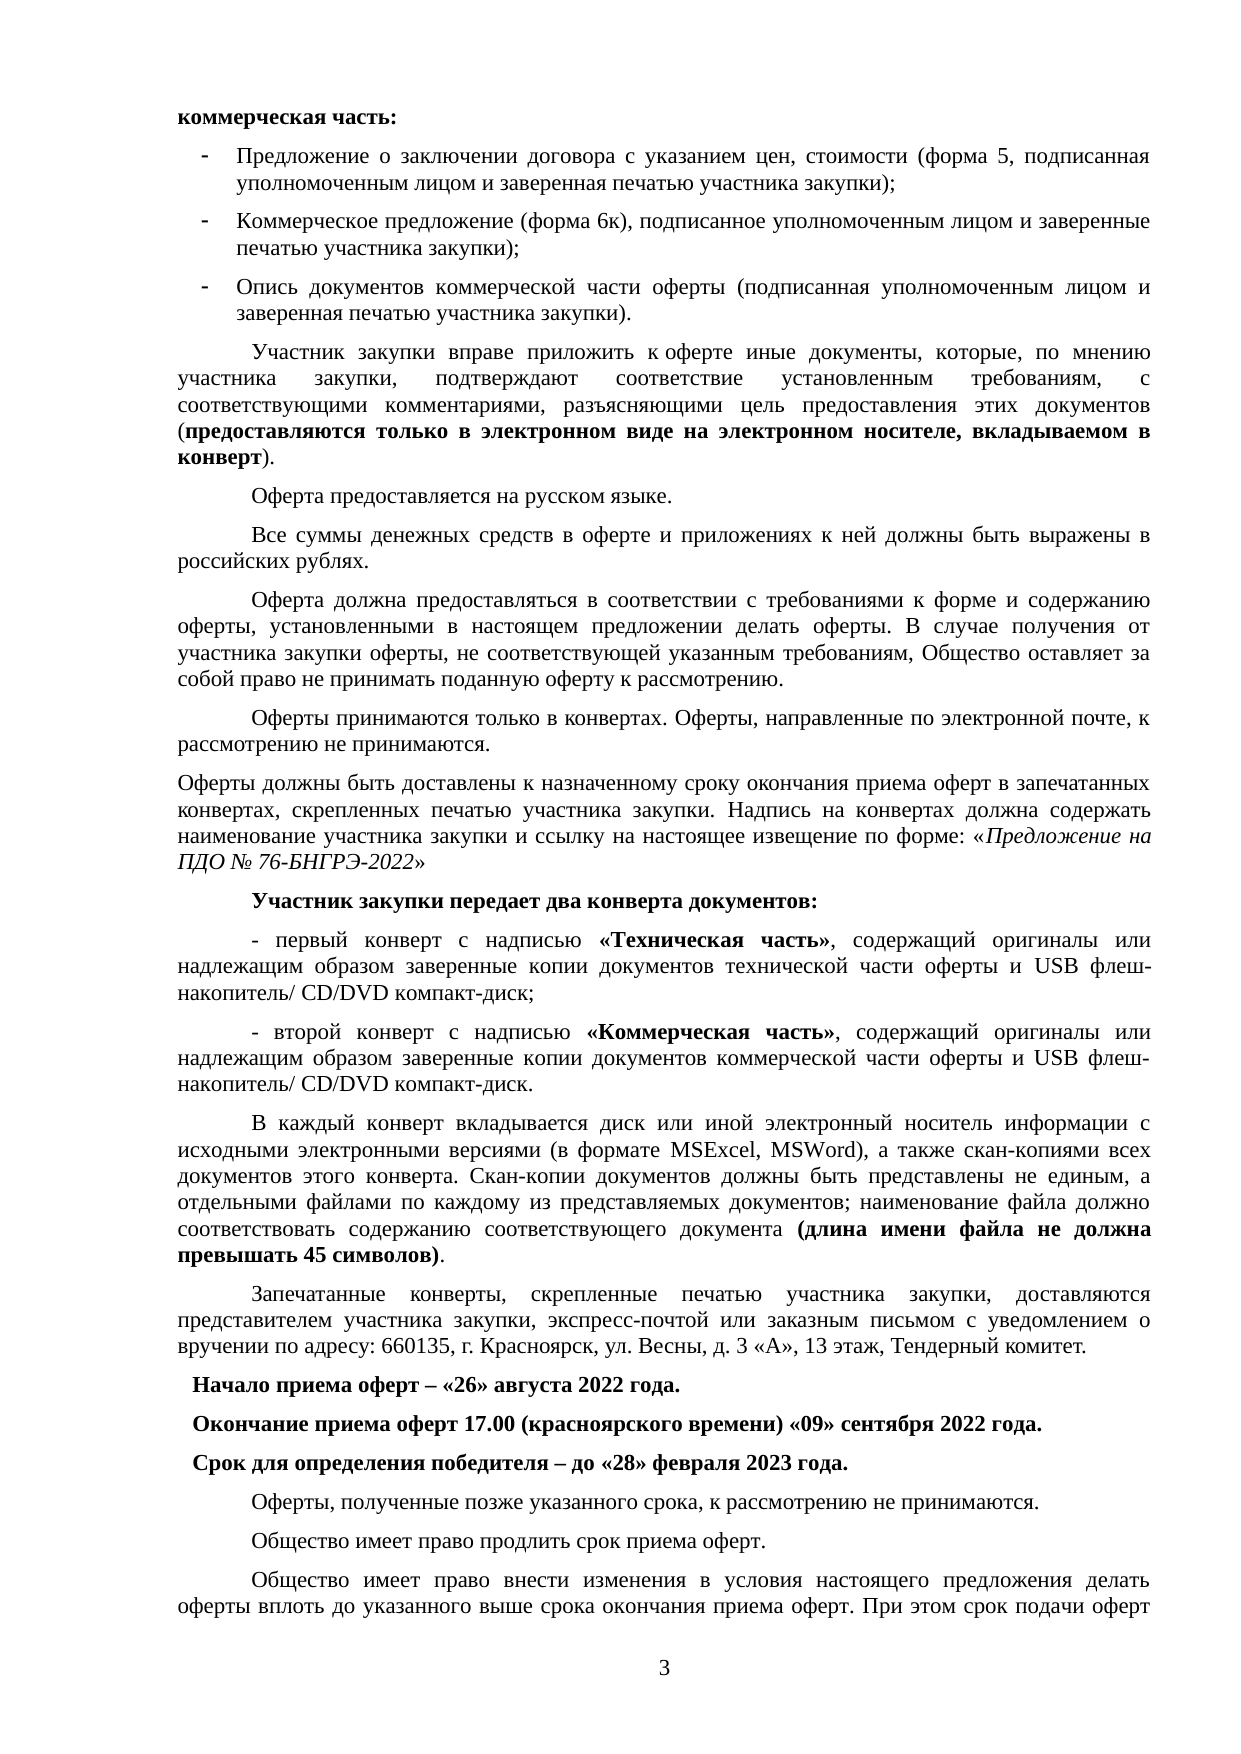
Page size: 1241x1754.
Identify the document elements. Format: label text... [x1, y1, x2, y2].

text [177, 1566, 1152, 1618]
text Все суммы денежных средств в оферте и приложениях к ней должны быть выражены в российских рублях. [177, 521, 1152, 574]
list Опись документов коммерческой части оферты (подписанная уполномоченным лицом и заверенная печатью участника закупки). [201, 273, 1152, 325]
text коммерческая часть: [177, 103, 1152, 130]
text Участник закупки вправе приложить к оферте иные документы, которые, по мнению участника закупки, подтверждают соответствие установленным требованиям, с соответствующими комментариями, разъясняющими цель предоставления этих документов (предоставляются только в электронном виде на электронном носителе, вкладываемом в конверт). [177, 338, 1152, 470]
text В каждый конверт вкладывается диск или иной электронный носитель информации с исходными электронными версиями (в формате MSExcel, MSWord), а также скан-копиями всех документов этого конверта. Скан-копии документов должны быть представлены не единым, а отдельными файлами по каждому из представляемых документов; наименование файла должно соответствовать содержанию соответствующего документа (длина имени файла не должна превышать 45 символов). [177, 1109, 1152, 1267]
text Окончание приема оферт 17.00 (красноярского времени) «09» сентября 2022 года. [192, 1410, 1152, 1437]
list Предложение о заключении договора с указанием цен, стоимости (форма 5, подписанная уполномоченным лицом и заверенная печатью участника закупки); [201, 142, 1152, 195]
text Запечатанные конверты, скрепленные печатью участника закупки, доставляются представителем участника закупки, экспресс-почтой или заказным письмом с уведомлением о вручении по адресу: 660135, г. Красноярск, ул. Весны, д. 3 «А», 13 этаж, Тендерный комитет. [177, 1280, 1152, 1359]
text Начало приема оферт – «26» августа 2022 года. [192, 1371, 1152, 1398]
text Оферты должны быть доставлены к назначенному сроку окончания приема оферт в запечатанных конвертах, скрепленных печатью участника закупки. Надпись на конвертах должна содержать наименование участника закупки и ссылку на настоящее извещение по форме: «Предложение на ПДО № 76-БНГРЭ-2022» [177, 769, 1152, 875]
text Общество имеет право продлить срок приема оферт. [177, 1527, 1152, 1553]
text - первый конверт с надписью «Техническая часть», содержащий оригиналы или надлежащим образом заверенные копии документов технической части оферты и USB флеш-накопитель/ CD/DVD компакт-диск; [177, 926, 1152, 1005]
text - второй конверт с надписью «Коммерческая часть», содержащий оригиналы или надлежащим образом заверенные копии документов коммерческой части оферты и USB флеш-накопитель/ CD/DVD компакт-диск. [177, 1018, 1152, 1097]
text Оферты принимаются только в конвертах. Оферты, направленные по электронной почте, к рассмотрению не принимаются. [177, 704, 1152, 757]
text Оферта предоставляется на русском языке. [177, 482, 1152, 508]
list Коммерческое предложение (форма 6к), подписанное уполномоченным лицом и заверенные печатью участника закупки); [201, 207, 1152, 260]
text Участник закупки передает два конверта документов: [177, 887, 1152, 914]
text Оферта должна предоставляться в соответствии с требованиями к форме и содержанию оферты, установленными в настоящем предложении делать оферты. В случае получения от участника закупки оферты, не соответствующей указанным требованиям, Общество оставляет за собой право не принимать поданную оферту к рассмотрению. [177, 586, 1152, 692]
text Срок для определения победителя – до «28» февраля 2023 года. [192, 1449, 1152, 1476]
text Оферты, полученные позже указанного срока, к рассмотрению не принимаются. [177, 1488, 1152, 1514]
